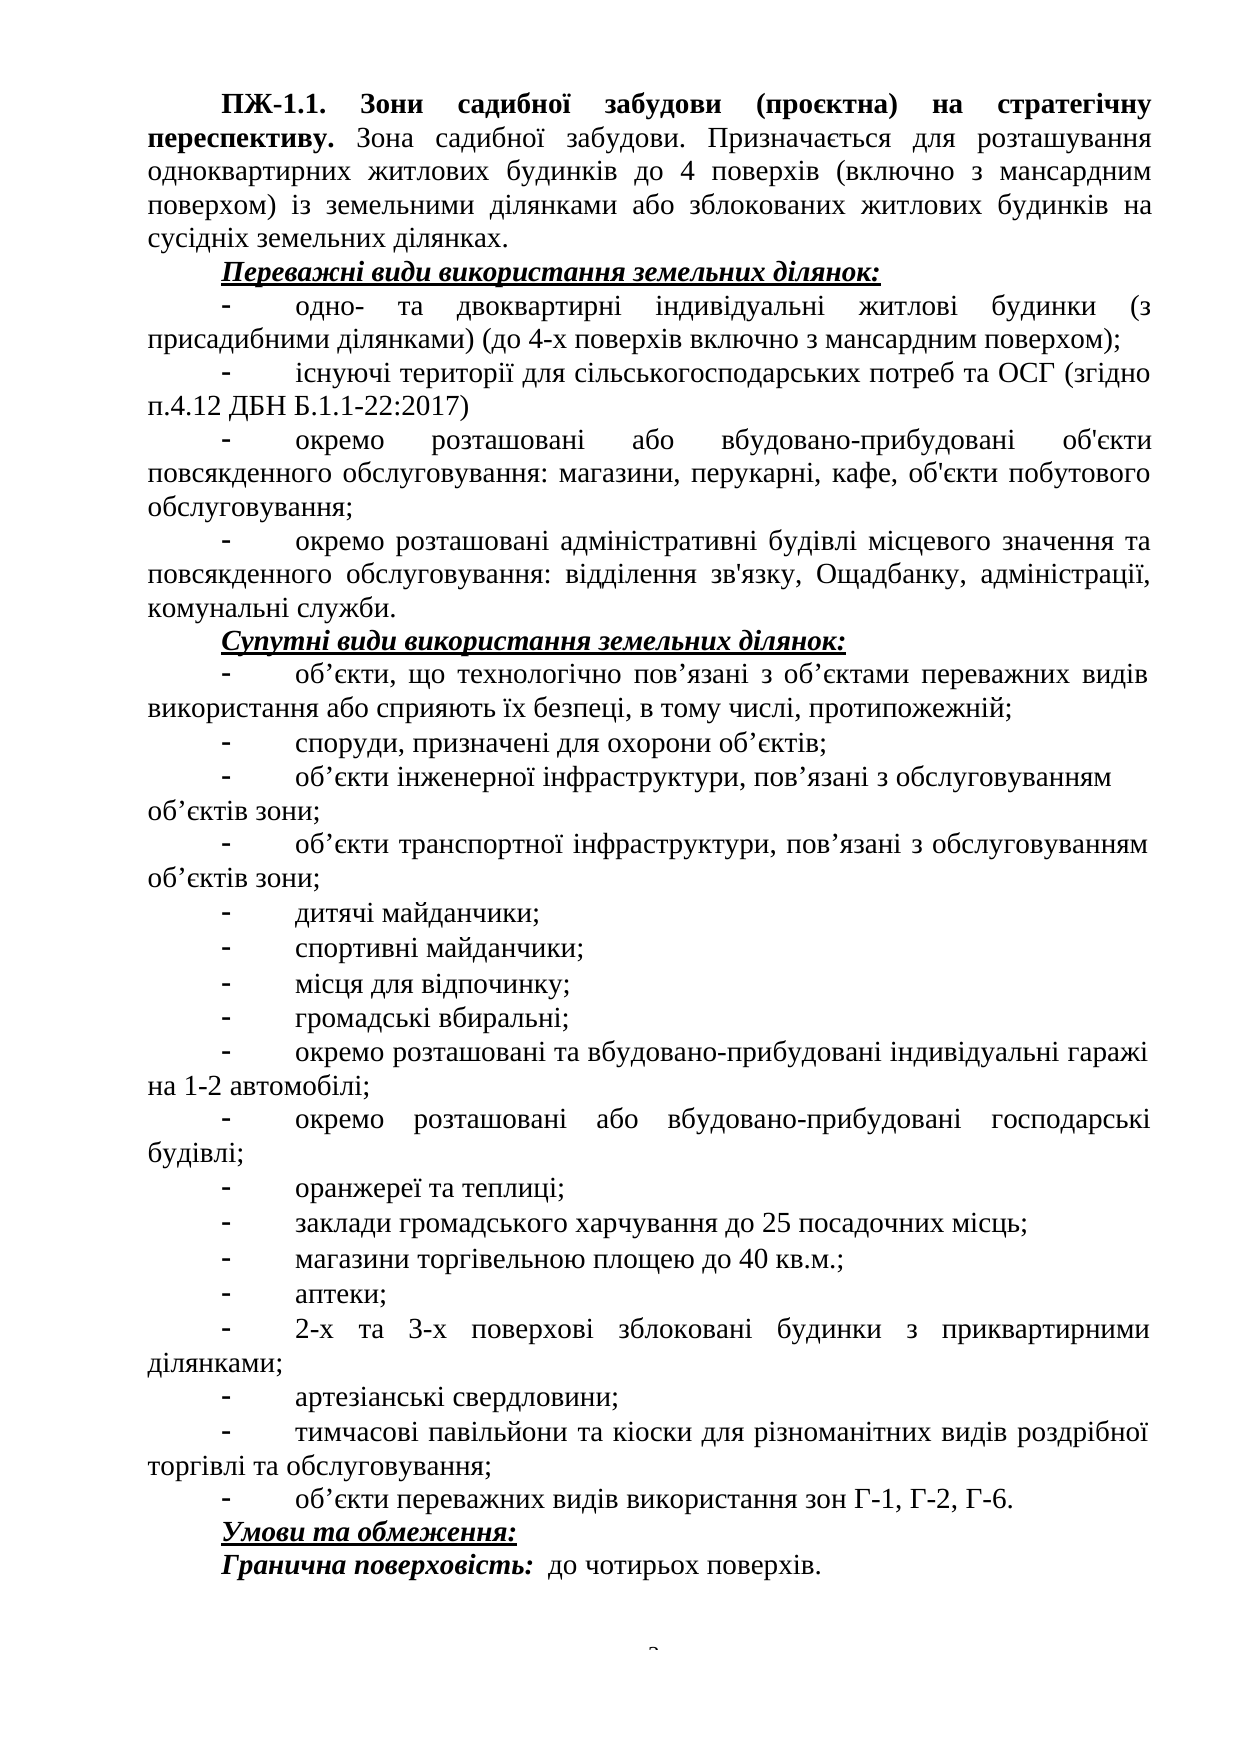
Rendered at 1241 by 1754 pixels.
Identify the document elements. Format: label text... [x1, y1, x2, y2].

subtitle Переважні види використання земельних ділянок: [221, 254, 1188, 288]
list об’єкти переважних видів використання зон Г-1, Г-2, Г-6. [221, 1481, 1188, 1515]
list тимчасові павільйони та кіоски для різноманітних видів роздрібної торгівлі та обслуговування; [147, 1414, 1151, 1481]
list 2-х та 3-х поверхові зблоковані будинки з приквартирними ділянками; [147, 1311, 1151, 1378]
list місця для відпочинку; [221, 965, 1188, 1001]
list споруди, призначені для охорони об’єктів; [221, 724, 1188, 759]
list аптеки; [221, 1276, 1188, 1311]
subtitle Умови та обмеження: [221, 1515, 1188, 1548]
list магазини торгівельною площею до 40 кв.м.; [221, 1240, 1188, 1276]
text ПЖ-1.1. Зони садибної забудови (проєктна) на стратегічну переспективу. Зона садибної забудови. Призначається для розташування одноквартирних житлових будинків до 4 поверхів (включно з мансардним поверхом) із земельними ділянками або зблокованих житлових будинків на сусідніх земельних ділянках. [147, 86, 1152, 254]
list заклади громадського харчування до 25 посадочних місць; [221, 1204, 1188, 1240]
subtitle Супутні види використання земельних ділянок: [221, 623, 1188, 657]
text Гранична поверховість: до чотирьох поверхів. [221, 1548, 1188, 1581]
list окремо розташовані або вбудовано-прибудовані об'єкти повсякденного обслуговування: магазини, перукарні, кафе, об'єкти побутового обслуговування; [147, 422, 1152, 523]
list об’єкти транспортної інфраструктури, пов’язані з обслуговуванням об’єктів зони; [147, 827, 1151, 894]
list артезіанські свердловини; [221, 1378, 1188, 1414]
list окремо розташовані та вбудовано-прибудовані індивідуальні гаражі на 1-2 автомобілі; [147, 1034, 1152, 1101]
list об’єкти інженерної інфраструктури, пов’язані з обслуговуванням об’єктів зони; [147, 759, 1151, 827]
list окремо розташовані або вбудовано-прибудовані господарські будівлі; [147, 1101, 1152, 1169]
list спортивні майданчики; [221, 929, 1188, 965]
list дитячі майданчики; [221, 894, 1188, 929]
list оранжереї та теплиці; [221, 1169, 1188, 1204]
list громадські вбиральні; [221, 1001, 1188, 1034]
list одно- та двоквартирні індивідуальні житлові будинки (з присадибними ділянками) (до 4-х поверхів включно з мансардним поверхом); [147, 288, 1151, 355]
list об’єкти, що технологічно пов’язані з об’єктами переважних видів використання або сприяють їх безпеці, в тому числі, протипожежній; [147, 657, 1151, 724]
list існуючі території для сільськогосподарських потреб та ОСГ (згідно п.4.12 ДБН Б.1.1-22:2017) [147, 355, 1152, 422]
list окремо розташовані адміністративні будівлі місцевого значення та повсякденного обслуговування: відділення зв'язку, Ощадбанку, адміністрації, комунальні служби. [147, 523, 1152, 623]
